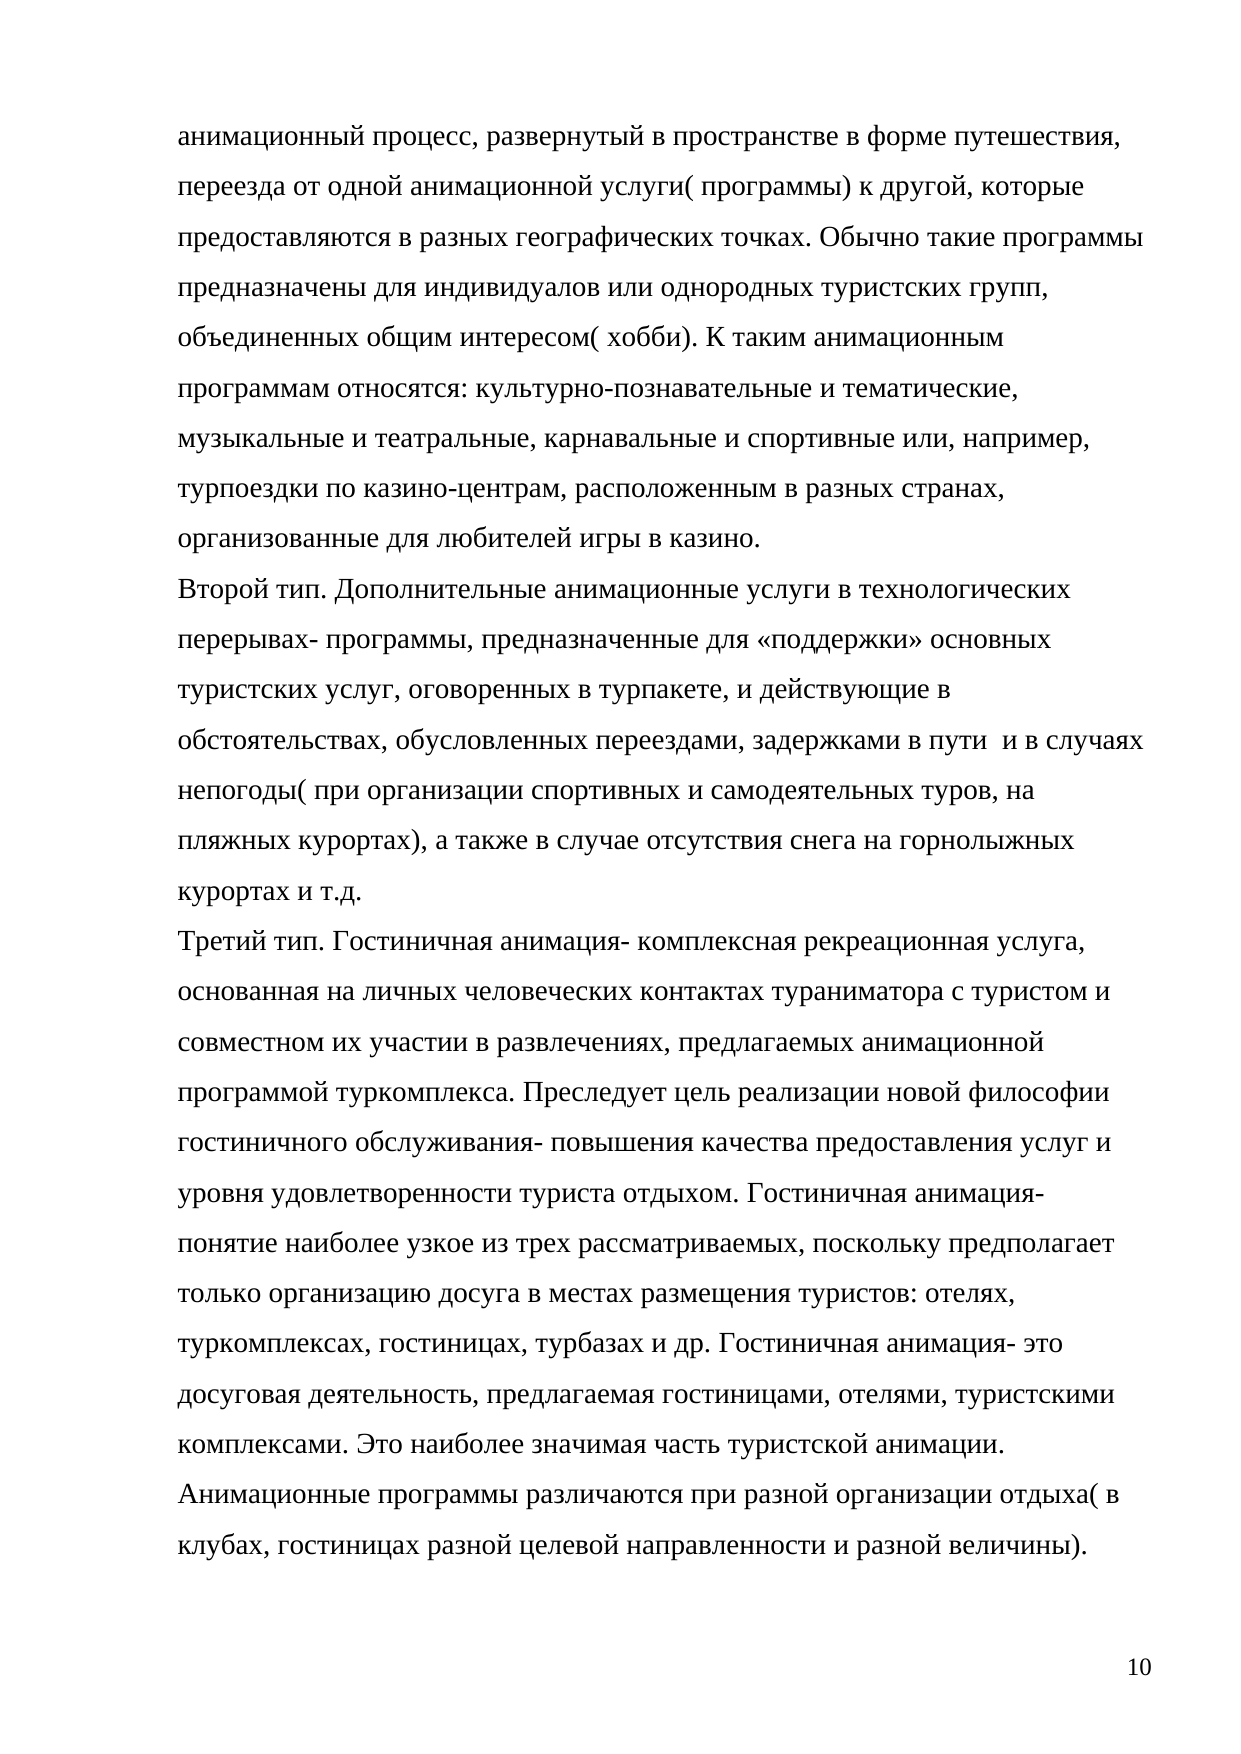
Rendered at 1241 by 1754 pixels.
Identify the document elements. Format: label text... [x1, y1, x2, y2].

text Второй тип. Дополнительные анимационные услуги в технологических перерывах- программы, предназначенные для «поддержки» основных туристских услуг, оговоренных в турпакете, и действующие в обстоятельствах, обусловленных переездами, задержками в пути и в случаях непогоды( при организации спортивных и самодеятельных туров, на пляжных курортах), а также в случае отсутствия снега на горнолыжных курортах и т.д. [177, 571, 1152, 906]
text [177, 118, 1152, 554]
text Третий тип. Гостиничная анимация- комплексная рекреационная услуга, основанная на личных человеческих контактах тураниматора с туристом и совместном их участии в развлечениях, предлагаемых анимационной программой туркомплекса. Преследует цель реализации новой философии гостиничного обслуживания- повышения качества предоставления услуг и уровня удовлетворенности туриста отдыхом. Гостиничная анимация- понятие наиболее узкое из трех рассматриваемых, поскольку предполагает только организацию досуга в местах размещения туристов: отелях, туркомплексах, гостиницах, турбазах и др. Гостиничная анимация- это досуговая деятельность, предлагаемая гостиницами, отелями, туристскими комплексами. Это наиболее значимая часть туристской анимации. Анимационные программы различаются при разной организации отдыха( в клубах, гостиницах разной целевой направленности и разной величины). [177, 923, 1152, 1560]
